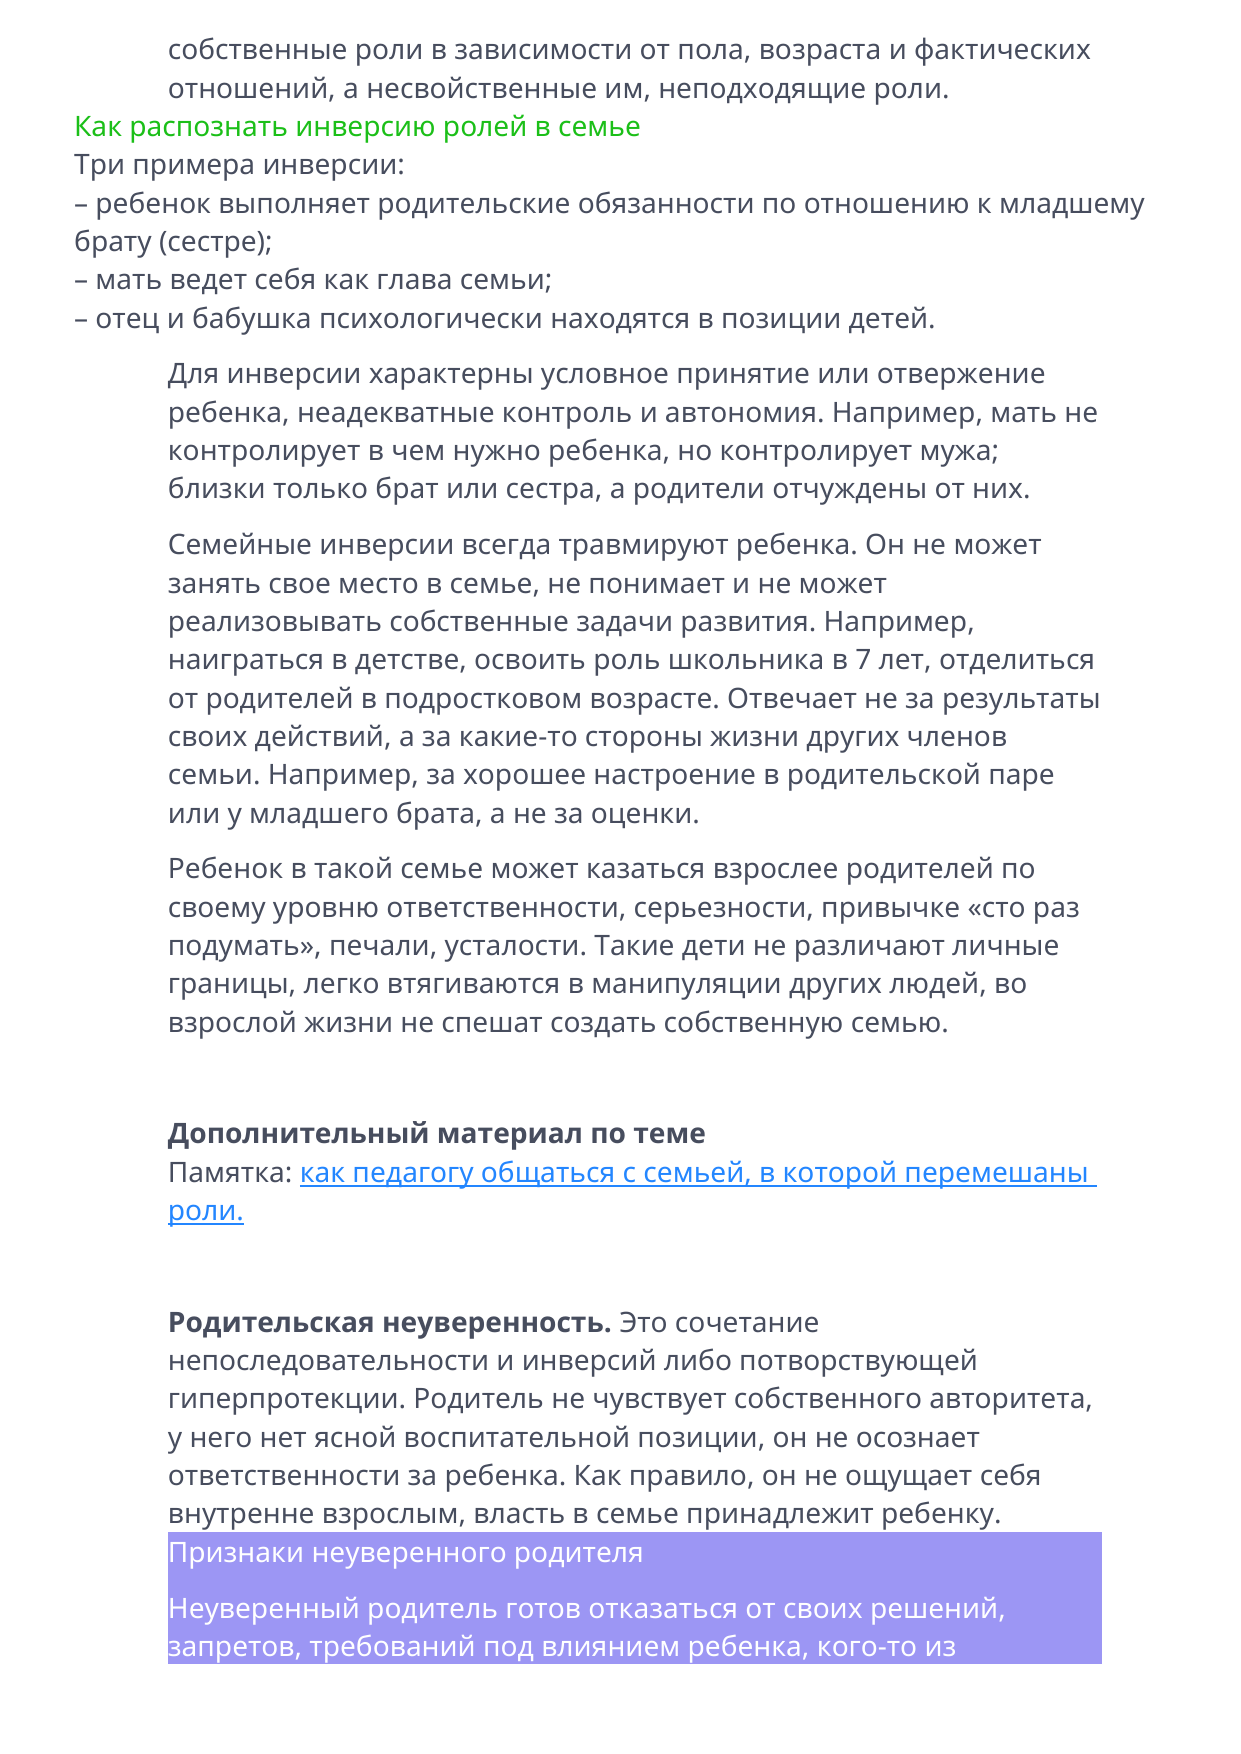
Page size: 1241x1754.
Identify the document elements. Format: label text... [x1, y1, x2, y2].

text – ребенок выполняет родительские обязанности по отношению к младшему брату (сестре); [74, 183, 1196, 259]
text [168, 29, 1102, 106]
text Семейные инверсии всегда травмируют ребенка. Он не может занять свое место в семье, не понимает и не может реализовывать собственные задачи развития. Например, наиграться в детстве, освоить роль школьника в 7 лет, отделиться от родителей в подростковом возрасте. Отвечает не за результаты своих действий, а за какие-то стороны жизни других членов семьи. Например, за хорошее настроение в родительской паре или у младшего брата, а не за оценки. [168, 524, 1102, 831]
text – мать ведет себя как глава семьи; [74, 259, 1196, 298]
text Признаки неуверенного родителя [168, 1532, 1102, 1570]
text Дополнительный материал по теме [168, 1114, 1102, 1152]
text Родительская неуверенность. Это сочетание непоследовательности и инверсий либо потворствующей гиперпротекции. Родитель не чувствует собственного авторитета, у него нет ясной воспитательной позиции, он не осознает ответственности за ребенка. Как правило, он не ощущает себя внутренне взрослым, власть в семье принадлежит ребенку. [168, 1302, 1102, 1532]
text Для инверсии характерны условное принятие или отвержение ребенка, неадекватные контроль и автономия. Например, мать не контролирует в чем нужно ребенка, но контролирует мужа; близки только брат или сестра, а родители отчуждены от них. [168, 354, 1102, 507]
text Как распознать инверсию ролей в семье [74, 106, 1196, 144]
text Ребенок в такой семье может казаться взрослее родителей по своему уровню ответственности, серьезности, привычке «сто раз подумать», печали, усталости. Такие дети не различают личные границы, легко втягиваются в манипуляции других людей, во взрослой жизни не спешат создать собственную семью. [168, 849, 1102, 1040]
text Памятка: как педагогу общаться с семьей, в которой перемешаны роли. [168, 1152, 1102, 1229]
text Три примера инверсии: [74, 144, 1196, 183]
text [168, 1588, 1102, 1664]
text – отец и бабушка психологически находятся в позиции детей. [74, 298, 1196, 336]
